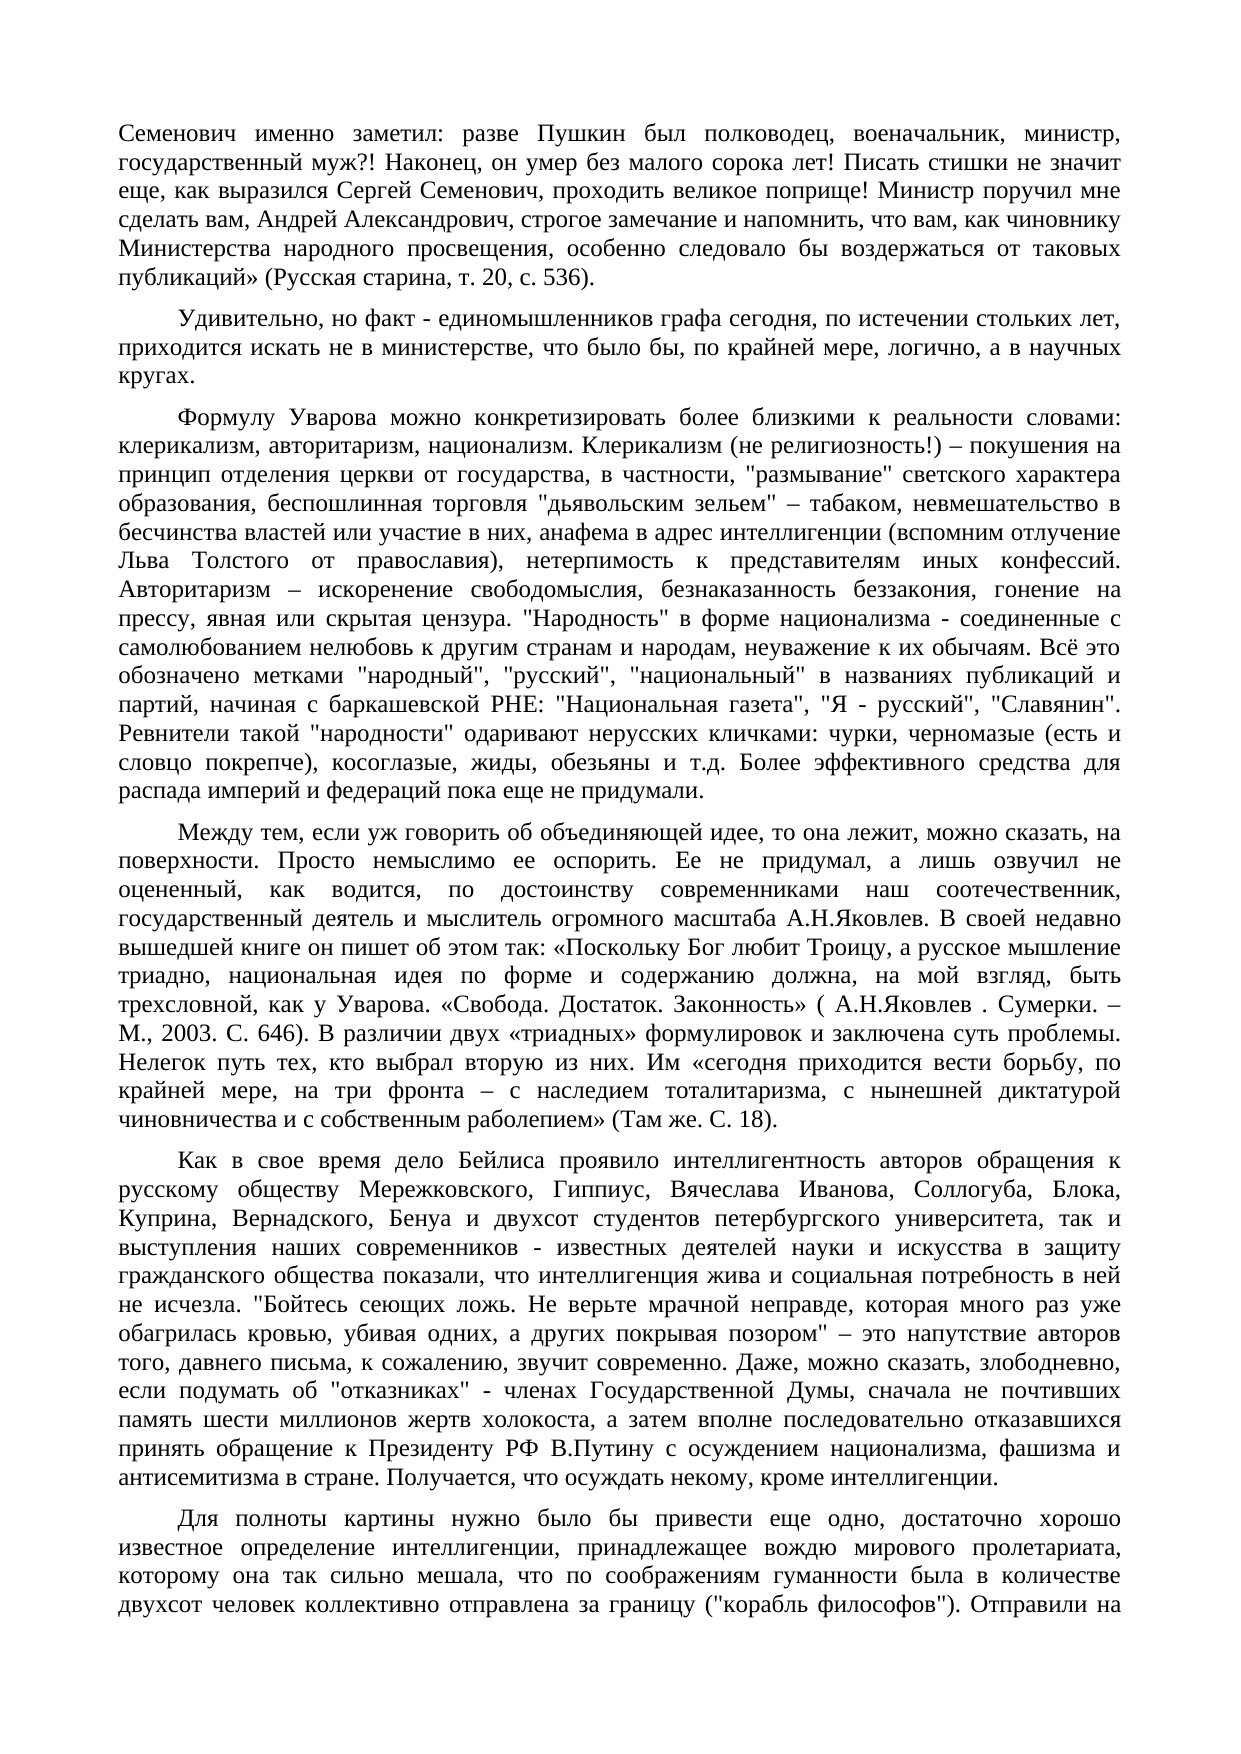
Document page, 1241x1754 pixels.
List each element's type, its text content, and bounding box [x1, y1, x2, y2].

text Удивительно, но факт - единомышленников графа сегодня, по истечении стольких лет, приходится искать не в министерстве, что было бы, по крайней мере, логично, а в научных кругах. [118, 303, 1122, 389]
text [118, 118, 1122, 291]
text Формулу Уварова можно конкретизировать более близкими к реальности словами: клерикализм, авторитаризм, национализм. Клерикализм (не религиозность!) – покушения на принцип отделения церкви от государства, в частности, "размывание" светского характера образования, беспошлинная торговля "дьявольским зельем" – табаком, невмешательство в бесчинства властей или участие в них, анафема в адрес интеллигенции (вспомним отлучение Льва Толстого от православия), нетерпимость к представителям иных конфессий. Авторитаризм – искоренение свободомыслия, безнаказанность беззакония, гонение на прессу, явная или скрытая цензура. "Народность" в форме национализма - соединенные с самолюбованием нелюбовь к другим странам и народам, неуважение к их обычаям. Всё это обозначено метками "народный", "русский", "национальный" в названиях публикаций и партий, начиная с баркашевской РНЕ: "Национальная газета", "Я - русский", "Славянин". Ревнители такой "народности" одаривают нерусских кличками: чурки, черномазые (есть и словцо покрепче), косоглазые, жиды, обезьяны и т.д. Более эффективного средства для распада империй и федераций пока еще не придумали. [118, 402, 1122, 804]
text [118, 1503, 1122, 1618]
text Между тем, если уж говорить об объединяющей идее, то она лежит, можно сказать, на поверхности. Просто немыслимо ее оспорить. Ее не придумал, а лишь озвучил не оцененный, как водится, по достоинству современниками наш соотечественник, государственный деятель и мыслитель огромного масштаба А.Н.Яковлев. В своей недавно вышедшей книге он пишет об этом так: «Поскольку Бог любит Троицу, а русское мышление триадно, национальная идея по форме и содержанию должна, на мой взгляд, быть трехсловной, как у Уварова. «Свобода. Достаток. Законность» ( А.Н.Яковлев . Сумерки. – М., 2003. С. 646). В различии двух «триадных» формулировок и заключена суть проблемы. Нелегок путь тех, кто выбрал вторую из них. Им «сегодня приходится вести борьбу, по крайней мере, на три фронта – с наследием тоталитаризма, с нынешней диктатурой чиновничества и с собственным раболепием» (Там же. С. 18). [118, 817, 1122, 1133]
text Как в свое время дело Бейлиса проявило интеллигентность авторов обращения к русскому обществу Мережковского, Гиппиус, Вячеслава Иванова, Соллогуба, Блока, Куприна, Вернадского, Бенуа и двухсот студентов петербургского университета, так и выступления наших современников - известных деятелей науки и искусства в защиту гражданского общества показали, что интеллигенция жива и социальная потребность в ней не исчезла. "Бойтесь сеющих ложь. Не верьте мрачной неправде, которая много раз уже обагрилась кровью, убивая одних, а других покрывая позором" – это напутствие авторов того, давнего письма, к сожалению, звучит современно. Даже, можно сказать, злободневно, если подумать об "отказниках" - членах Государственной Думы, сначала не почтивших память шести миллионов жертв холокоста, а затем вполне последовательно отказавшихся принять обращение к Президенту РФ В.Путину с осуждением национализма, фашизма и антисемитизма в стране. Получается, что осуждать некому, кроме интеллигенции. [118, 1146, 1122, 1491]
